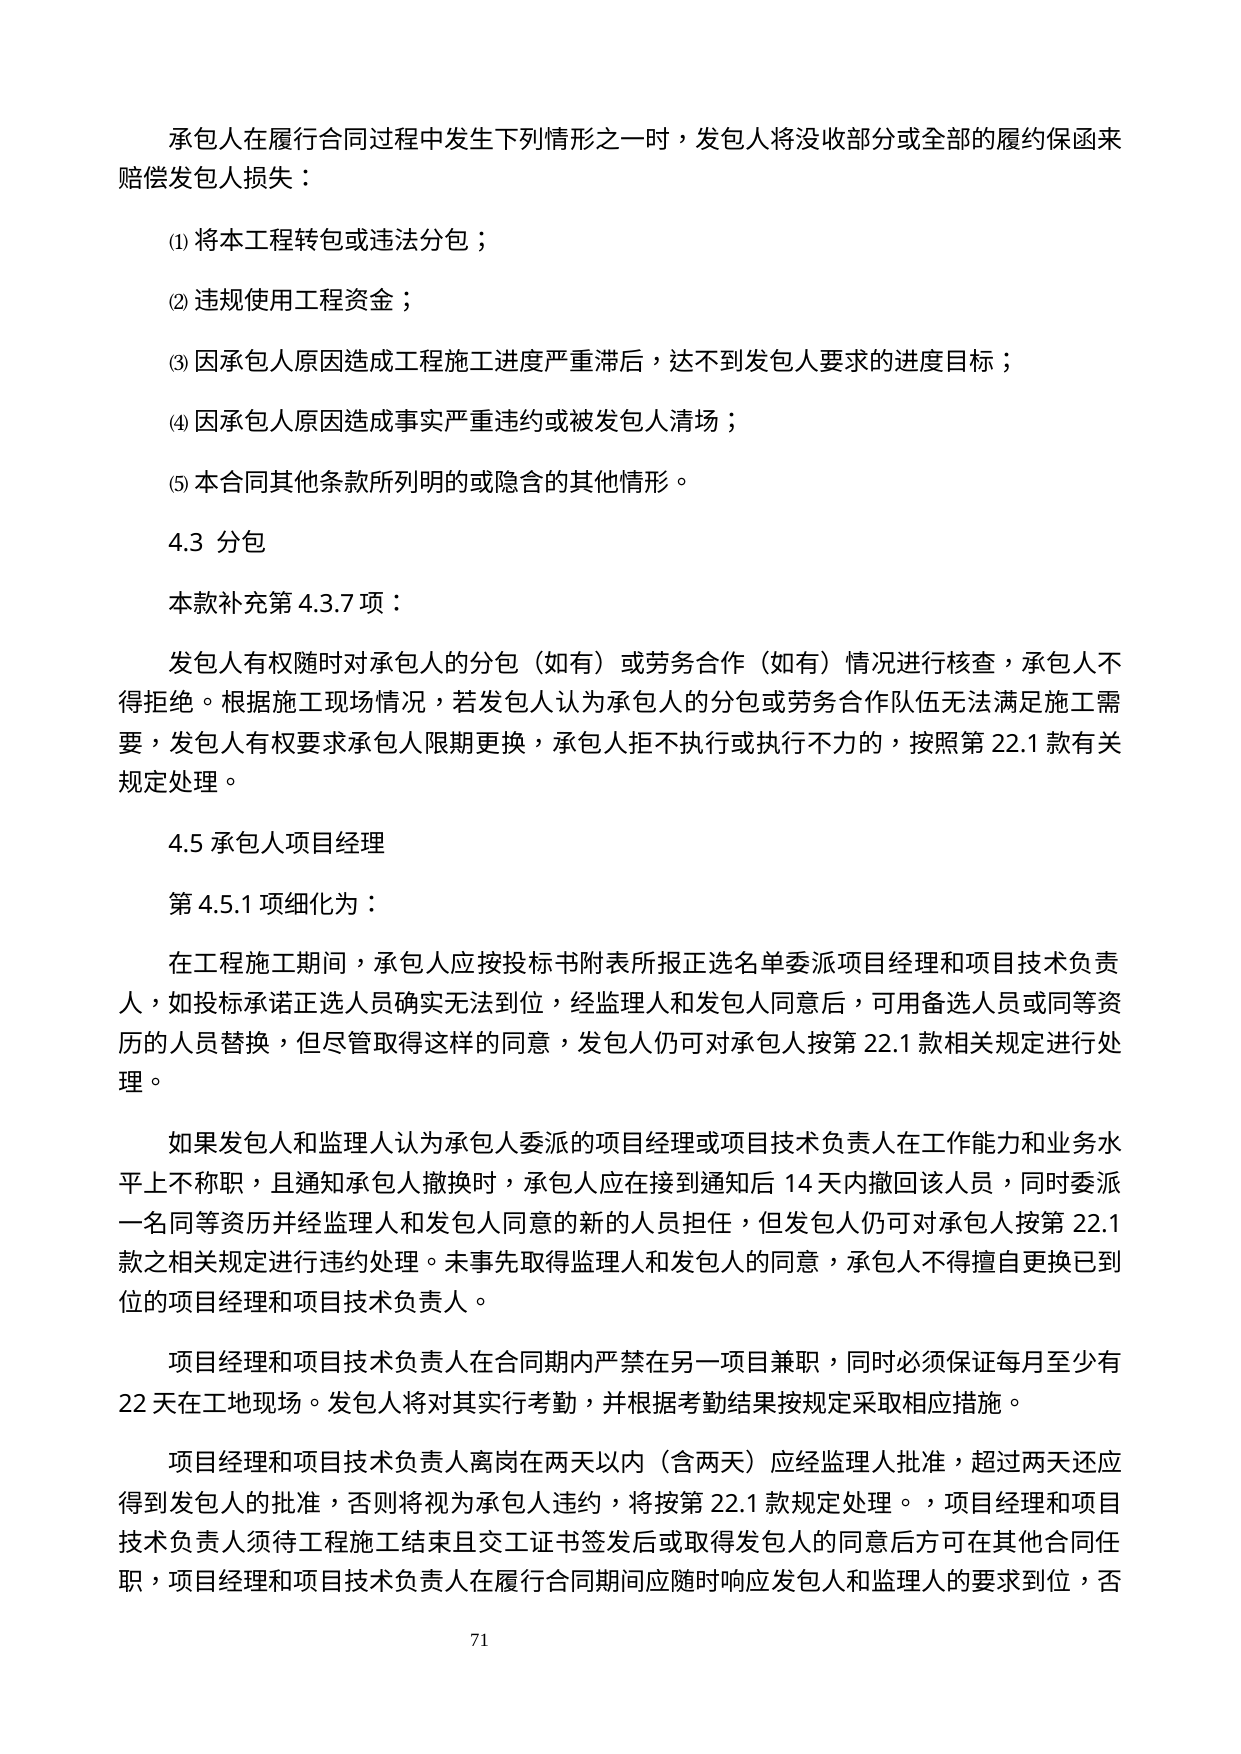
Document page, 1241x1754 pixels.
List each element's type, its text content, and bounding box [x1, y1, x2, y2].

text 承包人在履行合同过程中发生下列情形之一时，发包人将没收部分或全部的履约保函来赔偿发包人损失： [118, 119, 1122, 199]
text ⑵违规使用工程资金； [118, 280, 1122, 320]
text 在工程施工期间，承包人应按投标书附表所报正选名单委派项目经理和项目技术负责人，如投标承诺正选人员确实无法到位，经监理人和发包人同意后，可用备选人员或同等资历的人员替换，但尽管取得这样的同意，发包人仍可对承包人按第22.1款相关规定进行处理。 [118, 944, 1122, 1103]
text 4.3 分包 [118, 522, 1122, 562]
text ⑸本合同其他条款所列明的或隐含的其他情形。 [118, 462, 1122, 501]
text ⑶因承包人原因造成工程施工进度严重滞后，达不到发包人要求的进度目标； [118, 341, 1122, 380]
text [118, 1443, 1122, 1602]
text 发包人有权随时对承包人的分包（如有）或劳务合作（如有）情况进行核查，承包人不得拒绝。根据施工现场情况，若发包人认为承包人的分包或劳务合作队伍无法满足施工需要，发包人有权要求承包人限期更换，承包人拒不执行或执行不力的，按照第22.1款有关规定处理。 [118, 643, 1122, 802]
text 4.5 承包人项目经理 [118, 823, 1122, 863]
text 第4.5.1项细化为： [118, 883, 1122, 923]
text 如果发包人和监理人认为承包人委派的项目经理或项目技术负责人在工作能力和业务水平上不称职，且通知承包人撤换时，承包人应在接到通知后14天内撤回该人员，同时委派一名同等资历并经监理人和发包人同意的新的人员担任，但发包人仍可对承包人按第22.1款之相关规定进行违约处理。未事先取得监理人和发包人的同意，承包人不得擅自更换已到位的项目经理和项目技术负责人。 [118, 1123, 1122, 1322]
text 本款补充第4.3.7项： [118, 583, 1122, 622]
text 项目经理和项目技术负责人在合同期内严禁在另一项目兼职，同时必须保证每月至少有22天在工地现场。发包人将对其实行考勤，并根据考勤结果按规定采取相应措施。 [118, 1343, 1122, 1422]
text ⑷因承包人原因造成事实严重违约或被发包人清场； [118, 401, 1122, 441]
text ⑴将本工程转包或违法分包； [118, 220, 1122, 259]
